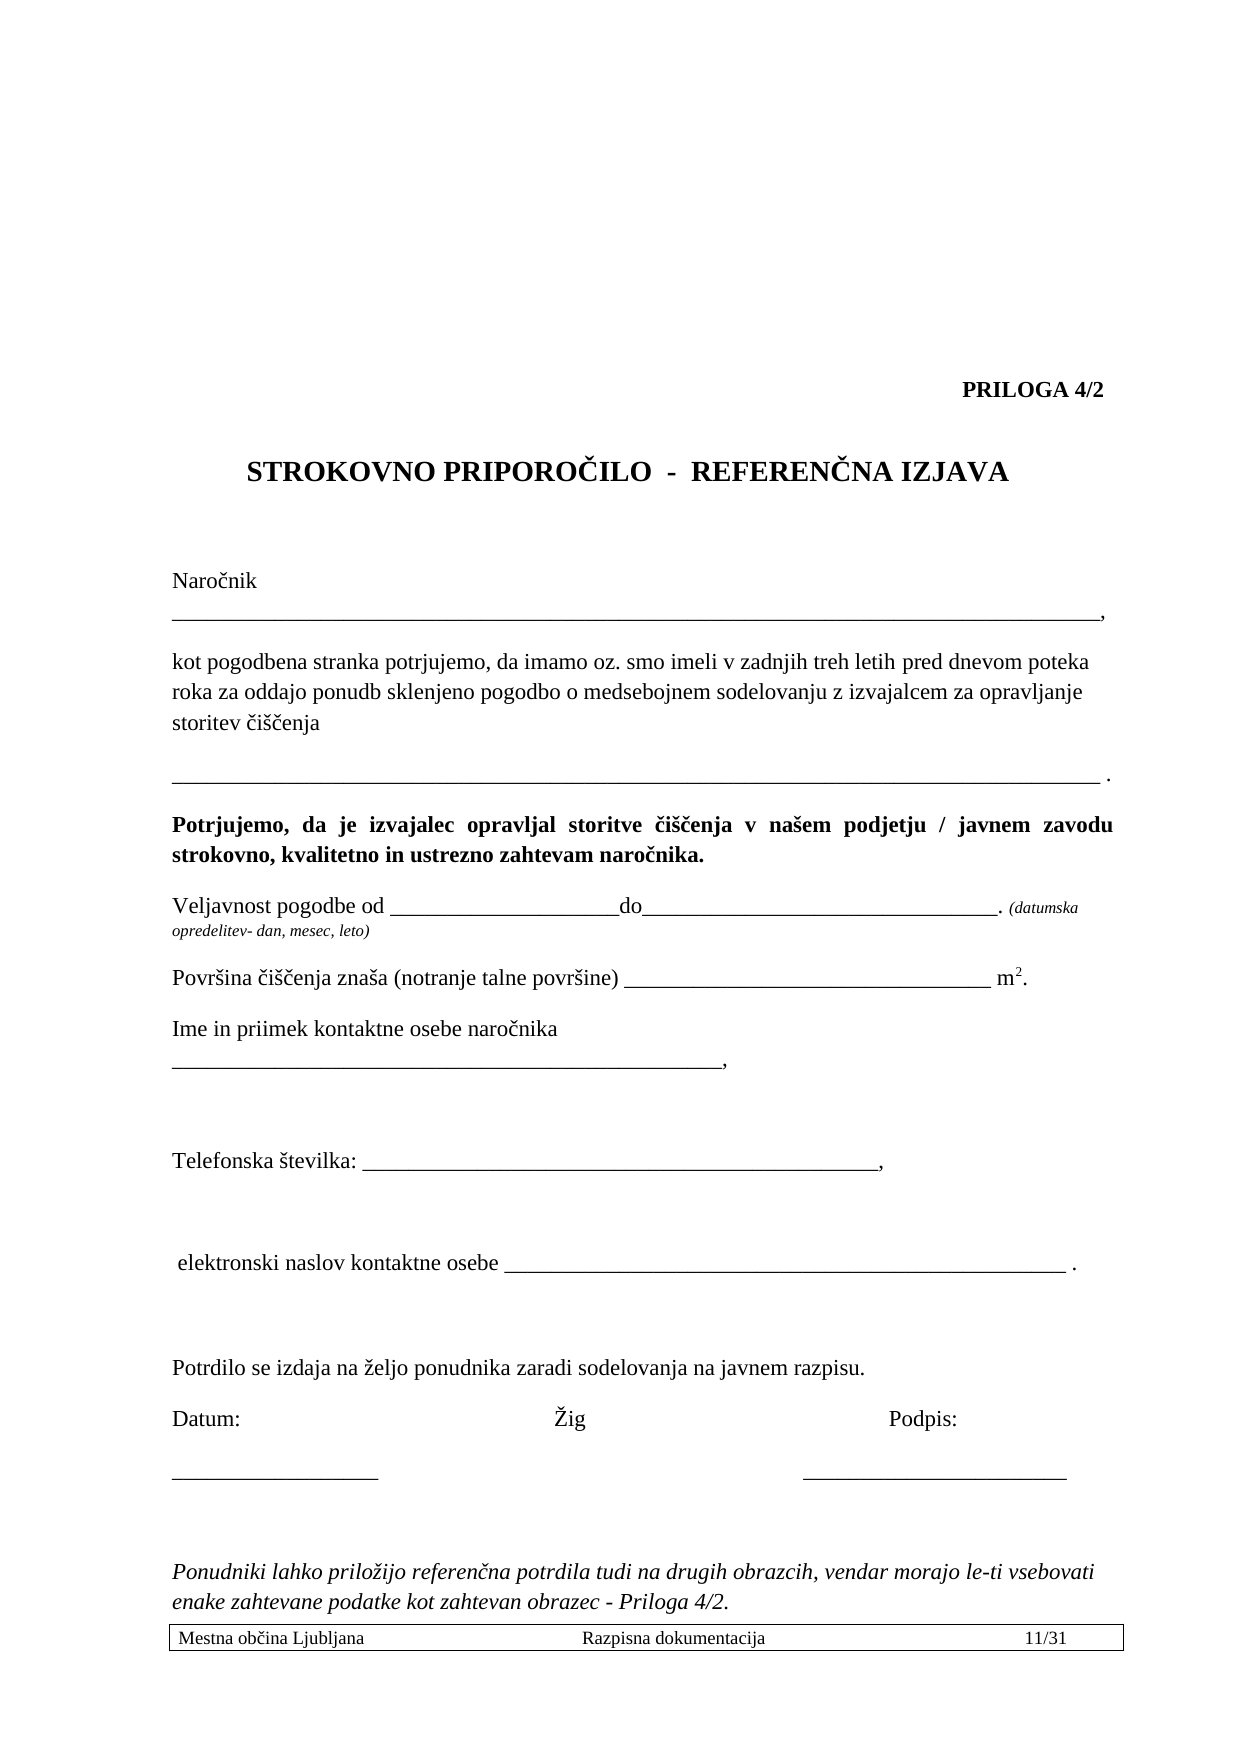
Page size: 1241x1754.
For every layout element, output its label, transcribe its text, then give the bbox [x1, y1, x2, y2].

text Veljavnost pogodbe od ____________________do_______________________________. (datumska opredelitev- dan, mesec, leto) [172, 892, 1115, 940]
text Naročnik _________________________________________________________________________________, [172, 567, 1115, 623]
text Površina čiščenja znaša (notranje talne površine) ________________________________ m2. [172, 964, 1115, 990]
text kot pogodbena stranka potrjujemo, da imamo oz. smo imeli v zadnjih treh letih pred dnevom poteka roka za oddajo ponudb sklenjeno pogodbo o medsebojnem sodelovanju z izvajalcem za opravljanje storitev čiščenja [172, 648, 1115, 735]
text elektronski naslov kontaktne osebe _________________________________________________ . [172, 1249, 1115, 1276]
text PRILOGA 4/2 [877, 376, 1115, 403]
text Potrdilo se izdaja na željo ponudnika zaradi sodelovanja na javnem razpisu. [172, 1354, 1115, 1380]
text __________________ _______________________ [172, 1456, 1115, 1482]
text Ponudniki lahko priložijo referenčna potrdila tudi na drugih obrazcih, vendar morajo le-ti vsebovati enake zahtevane podatke kot zahtevan obrazec - Priloga 4/2. [172, 1558, 1115, 1614]
text STROKOVNO PRIPOROČILO - REFERENČNA IZJAVA [141, 454, 1115, 487]
text Datum: Žig Podpis: [172, 1405, 1115, 1431]
text Ime in priimek kontaktne osebe naročnika ________________________________________________, [172, 1015, 1115, 1072]
text _________________________________________________________________________________ . [172, 760, 1115, 786]
text Telefonska številka: _____________________________________________, [172, 1147, 1115, 1174]
text Potrjujemo, da je izvajalec opravljal storitve čiščenja v našem podjetju / javnem zavodu strokovno, kvalitetno in ustrezno zahtevam naročnika. [172, 811, 1115, 867]
